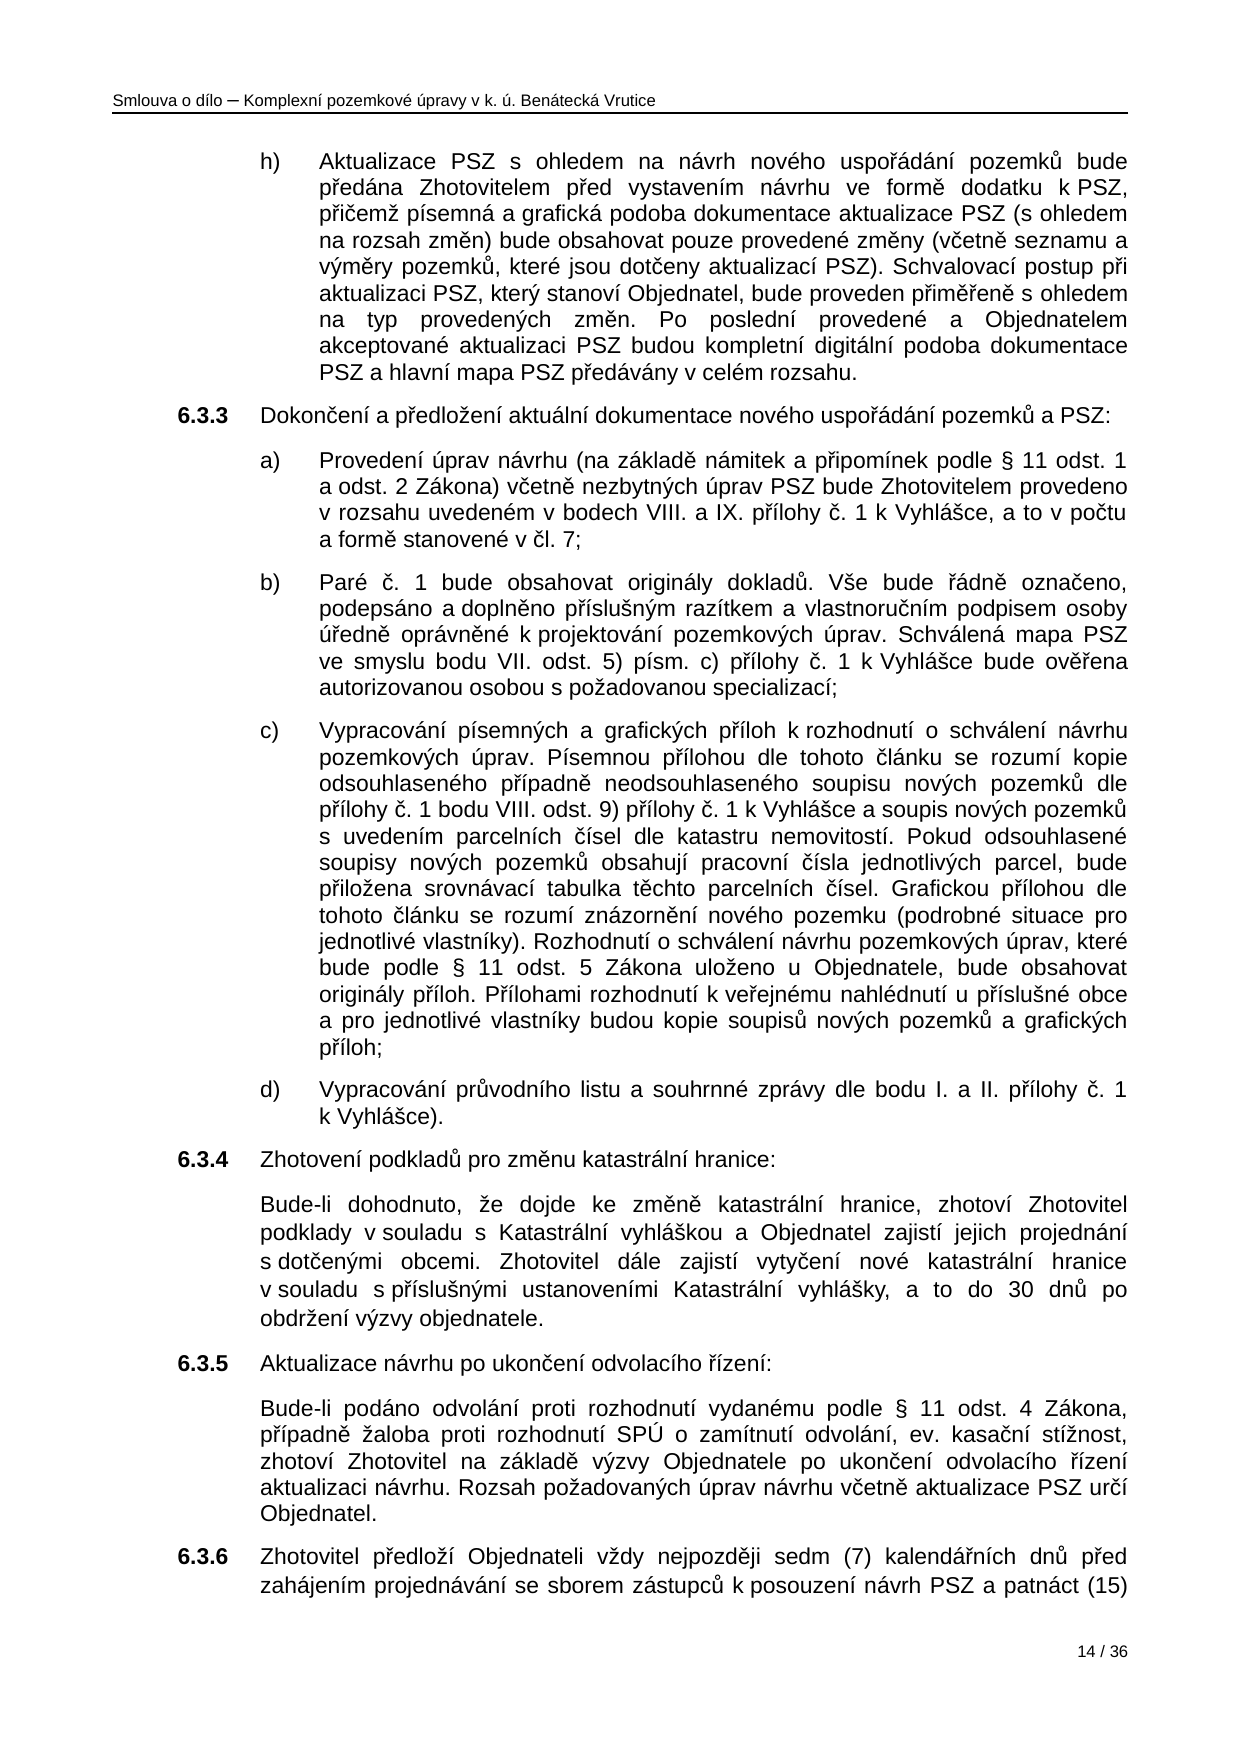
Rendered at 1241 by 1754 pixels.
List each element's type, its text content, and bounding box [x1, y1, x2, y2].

list Vypracování písemných a grafických příloh k rozhodnutí o schválení návrhu pozemkových úprav. Písemnou přílohou dle tohoto článku se rozumí kopie odsouhlaseného případně neodsouhlaseného soupisu nových pozemků dle přílohy č. 1 bodu VIII. odst. 9) přílohy č. 1 k Vyhlášce a soupis nových pozemků s uvedením parcelních čísel dle katastru nemovitostí. Pokud odsouhlasené soupisy nových pozemků obsahují pracovní čísla jednotlivých parcel, bude přiložena srovnávací tabulka těchto parcelních čísel. Grafickou přílohou dle tohoto článku se rozumí znázornění nového pozemku (podrobné situace pro jednotlivé vlastníky). Rozhodnutí o schválení návrhu pozemkových úprav, které bude podle § 11 odst. 5 Zákona uloženo u Objednatele, bude obsahovat originály příloh. Přílohami rozhodnutí k veřejnému nahlédnutí u příslušné obce a pro jednotlivé vlastníky budou kopie soupisů nových pozemků a grafických příloh; [260, 717, 1128, 1060]
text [177, 1543, 1128, 1598]
list Aktualizace PSZ s ohledem na návrh nového uspořádání pozemků bude předána Zhotovitelem před vystavením návrhu ve formě dodatku k PSZ, přičemž písemná a grafická podoba dokumentace aktualizace PSZ (s ohledem na rozsah změn) bude obsahovat pouze provedené změny (včetně seznamu a výměry pozemků, které jsou dotčeny aktualizací PSZ). Schvalovací postup při aktualizaci PSZ, který stanoví Objednatel, bude proveden přiměřeně s ohledem na typ provedených změn. Po poslední provedené a Objednatelem akceptované aktualizaci PSZ budou kompletní digitální podoba dokumentace PSZ a hlavní mapa PSZ předávány v celém rozsahu. [260, 148, 1128, 385]
text Dokončení a předložení aktuální dokumentace nového uspořádání pozemků a PSZ: [177, 402, 1128, 428]
text Aktualizace návrhu po ukončení odvolacího řízení: [177, 1350, 1128, 1376]
list Vypracování průvodního listu a souhrnné zprávy dle bodu I. a II. přílohy č. 1 k Vyhlášce). [260, 1076, 1128, 1129]
list Bude-li dohodnuto, že dojde ke změně katastrální hranice, zhotoví Zhotovitel podklady v souladu s Katastrální vyhláškou a Objednatel zajistí jejich projednání s dotčenými obcemi. Zhotovitel dále zajistí vytyčení nové katastrální hranice v souladu s příslušnými ustanoveními Katastrální vyhlášky, a to do 30 dnů po obdržení výzvy objednatele. [260, 1191, 1128, 1331]
text Zhotovení podkladů pro změnu katastrální hranice: [177, 1146, 1128, 1172]
list Provedení úprav návrhu (na základě námitek a připomínek podle § 11 odst. 1 a odst. 2 Zákona) včetně nezbytných úprav PSZ bude Zhotovitelem provedeno v rozsahu uvedeném v bodech VIII. a IX. přílohy č. 1 k Vyhlášce, a to v počtu a formě stanovené v čl. 7; [260, 447, 1128, 552]
list Paré č. 1 bude obsahovat originály dokladů. Vše bude řádně označeno, podepsáno a doplněno příslušným razítkem a vlastnoručním podpisem osoby úředně oprávněné k projektování pozemkových úprav. Schválená mapa PSZ ve smyslu bodu VII. odst. 5) písm. c) přílohy č. 1 k Vyhlášce bude ověřena autorizovanou osobou s požadovanou specializací; [260, 569, 1128, 701]
list Bude-li podáno odvolání proti rozhodnutí vydanému podle § 11 odst. 4 Zákona, případně žaloba proti rozhodnutí SPÚ o zamítnutí odvolání, ev. kasační stížnost, zhotoví Zhotovitel na základě výzvy Objednatele po ukončení odvolacího řízení aktualizaci návrhu. Rozsah požadovaných úprav návrhu včetně aktualizace PSZ určí Objednatel. [260, 1395, 1128, 1527]
